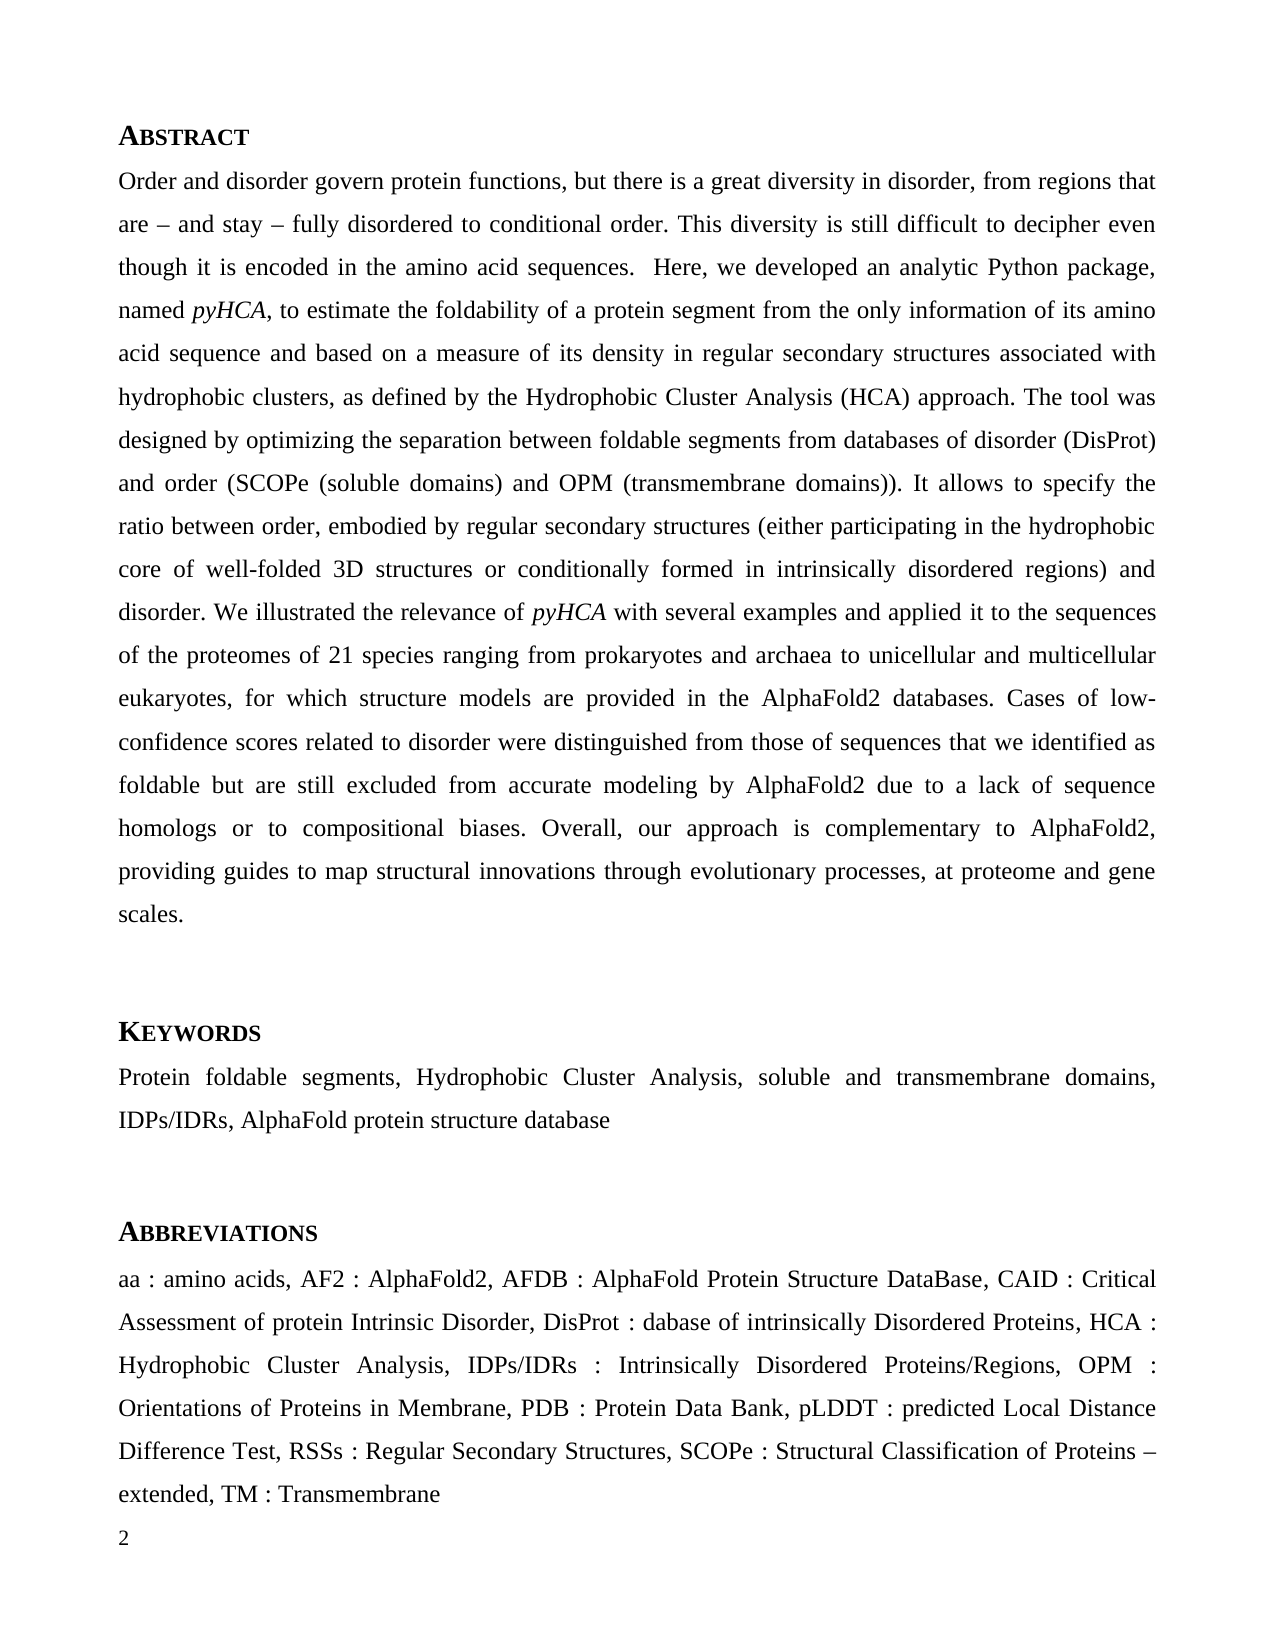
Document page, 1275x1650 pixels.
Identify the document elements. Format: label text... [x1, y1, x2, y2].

text Keywords Protein foldable segments, Hydrophobic Cluster Analysis, soluble and transmembrane domains, IDPs/IDRs, AlphaFold protein structure database [118, 1014, 1157, 1134]
text Abbreviations [118, 1214, 1157, 1247]
text Abstract Order and disorder govern protein functions, but there is a great diversity in disorder, from regions that are – and stay – fully disordered to conditional order. This diversity is still difficult to decipher even though it is encoded in the amino acid sequences. Here, we developed an analytic Python package, named pyHCA, to estimate the foldability of a protein segment from the only information of its amino acid sequence and based on a measure of its density in regular secondary structures associated with hydrophobic clusters, as defined by the Hydrophobic Cluster Analysis (HCA) approach. The tool was designed by optimizing the separation between foldable segments from databases of disorder (DisProt) and order (SCOPe (soluble domains) and OPM (transmembrane domains)). It allows to specify the ratio between order, embodied by regular secondary structures (either participating in the hydrophobic core of well-folded 3D structures or conditionally formed in intrinsically disordered regions) and disorder. We illustrated the relevance of pyHCA with several examples and applied it to the sequences of the proteomes of 21 species ranging from prokaryotes and archaea to unicellular and multicellular eukaryotes, for which structure models are provided in the AlphaFold2 databases. Cases of low-confidence scores related to disorder were distinguished from those of sequences that we identified as foldable but are still excluded from accurate modeling by AlphaFold2 due to a lack of sequence homologs or to compositional biases. Overall, our approach is complementary to AlphaFold2, providing guides to map structural innovations through evolutionary processes, at proteome and gene scales. [118, 118, 1157, 928]
text aa : amino acids, AF2 : AlphaFold2, AFDB : AlphaFold Protein Structure DataBase, CAID : Critical Assessment of protein Intrinsic Disorder, DisProt : dabase of intrinsically Disordered Proteins, HCA : Hydrophobic Cluster Analysis, IDPs/IDRs : Intrinsically Disordered Proteins/Regions, OPM : Orientations of Proteins in Membrane, PDB : Protein Data Bank, pLDDT : predicted Local Distance Difference Test, RSSs : Regular Secondary Structures, SCOPe : Structural Classification of Proteins – extended, TM : Transmembrane [118, 1264, 1157, 1508]
